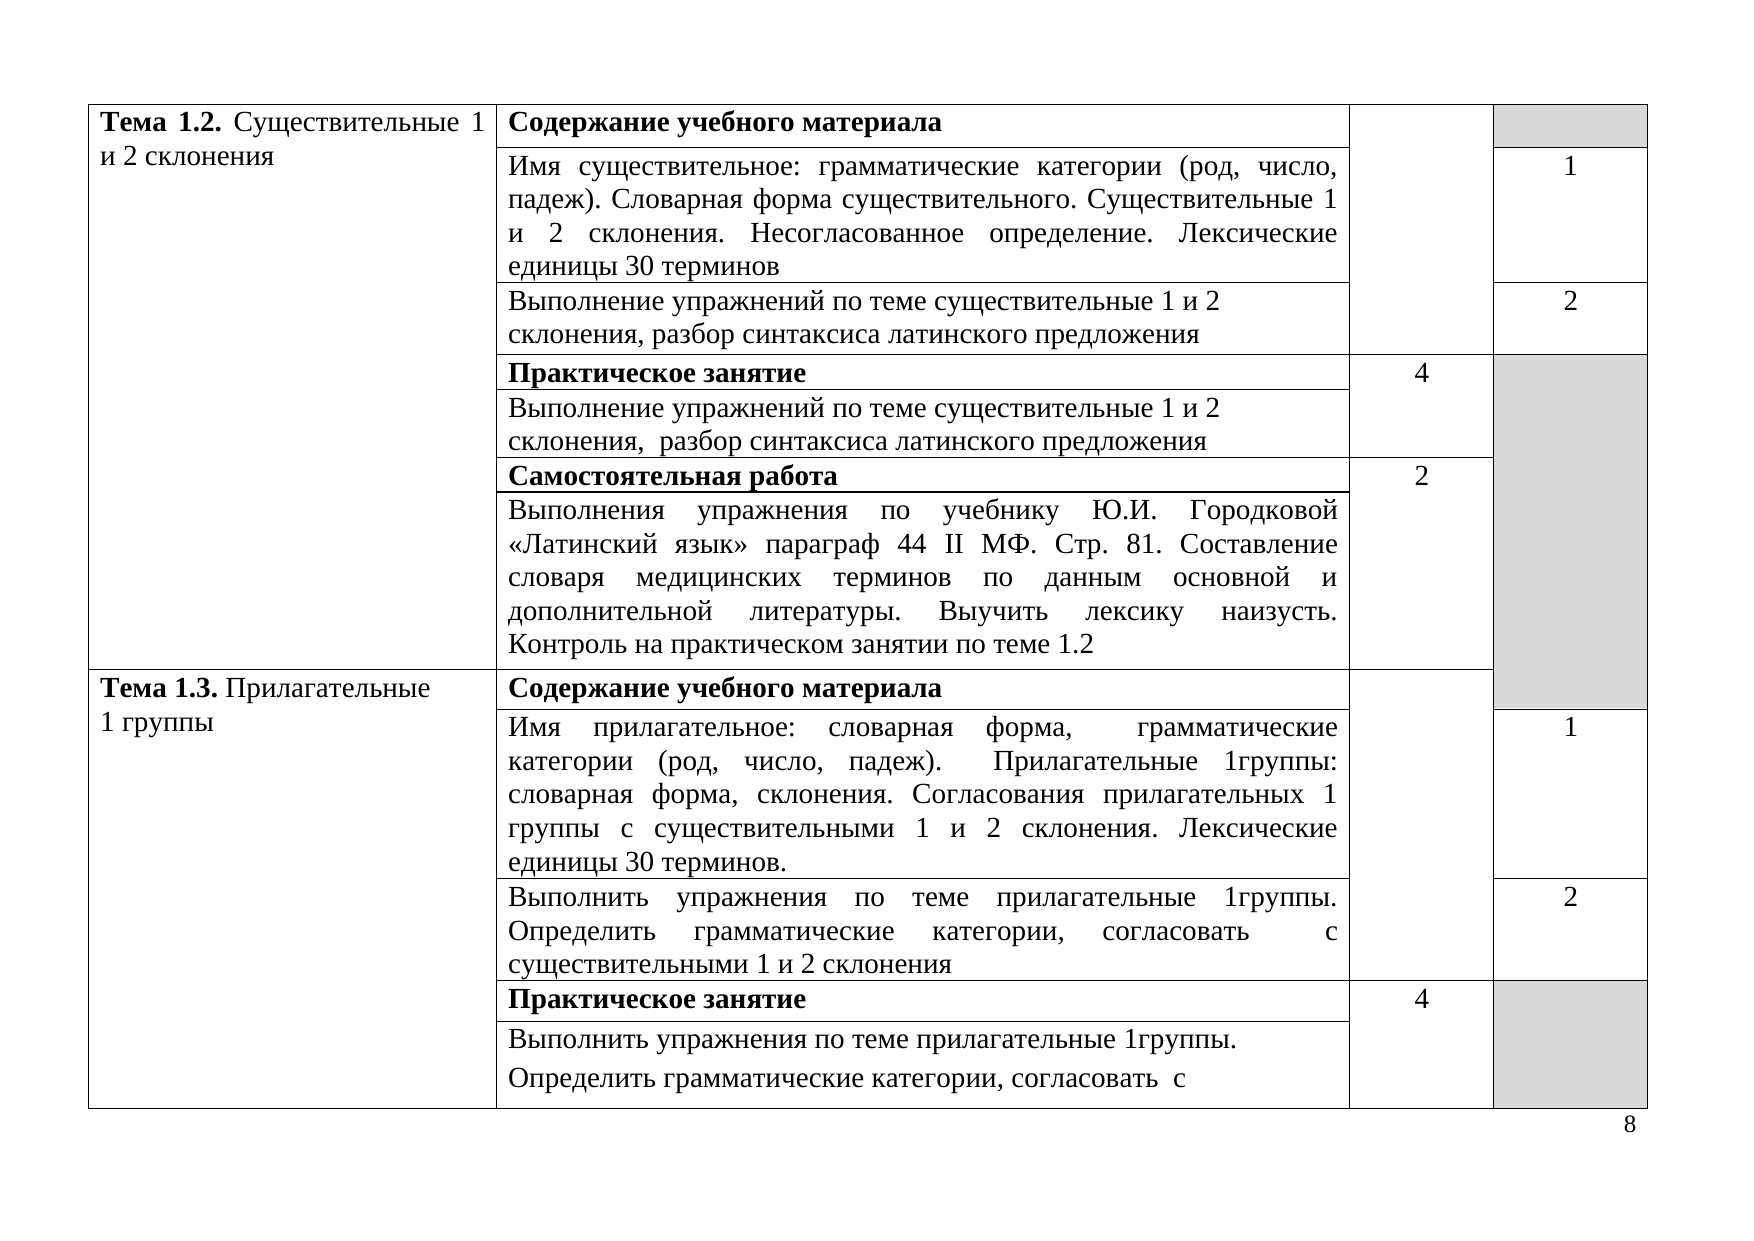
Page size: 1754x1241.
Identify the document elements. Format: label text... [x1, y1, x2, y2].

table_cell Тема 1.2. Существительные 1 и 2 склонения [89, 105, 496, 669]
table_cell 4 [1350, 981, 1493, 1108]
table_cell 2 [1494, 879, 1647, 980]
table_cell Содержание учебного материала [497, 105, 1349, 147]
table_cell 1 [1494, 710, 1647, 878]
table_cell [1494, 355, 1647, 708]
table_cell Имя прилагательное: словарная форма, грамматические категории (род, число, падеж). Прилагательные 1группы: словарная форма, склонения. Согласования прилагательных 1 группы с существительными 1 и 2 склонения. Лексические единицы 30 терминов. [497, 710, 1349, 878]
table_cell Выполнить упражнения по теме прилагательные 1группы. Определить грамматические категории, согласовать с существительными 1 и 2 склонения [497, 879, 1349, 980]
table_cell Выполнения упражнения по учебнику Ю.И. Городковой «Латинский язык» параграф 44 II МФ. Стр. 81. Составление словаря медицинских терминов по данным основной и дополнительной литературы. Выучить лексику наизусть. Контроль на практическом занятии по теме 1.2 [497, 493, 1349, 669]
table_cell 4 [1350, 355, 1493, 457]
table_cell Практическое занятие [497, 981, 1349, 1021]
table_cell Выполнение упражнений по теме существительные 1 и 2 склонения, разбор синтаксиса латинского предложения [497, 390, 1349, 457]
table_cell 1 [1494, 148, 1647, 282]
table_cell 2 [1350, 458, 1493, 669]
table_cell Практическое занятие [497, 355, 1349, 389]
table_cell [1350, 670, 1493, 980]
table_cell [497, 1022, 1349, 1108]
table_cell Имя существительное: грамматические категории (род, число, падеж). Словарная форма существительного. Существительные 1 и 2 склонения. Несогласованное определение. Лексические единицы 30 терминов [497, 148, 1349, 282]
table_cell Выполнение упражнений по теме существительные 1 и 2 склонения, разбор синтаксиса латинского предложения [497, 283, 1349, 354]
table_cell Тема 1.3. Прилагательные 1 группы [89, 670, 496, 1108]
table_cell 2 [1494, 283, 1647, 354]
table_cell [1350, 105, 1493, 354]
table_cell [1494, 981, 1647, 1108]
table_cell Содержание учебного материала [497, 670, 1349, 708]
table_cell Самостоятельная работа [497, 458, 1349, 491]
